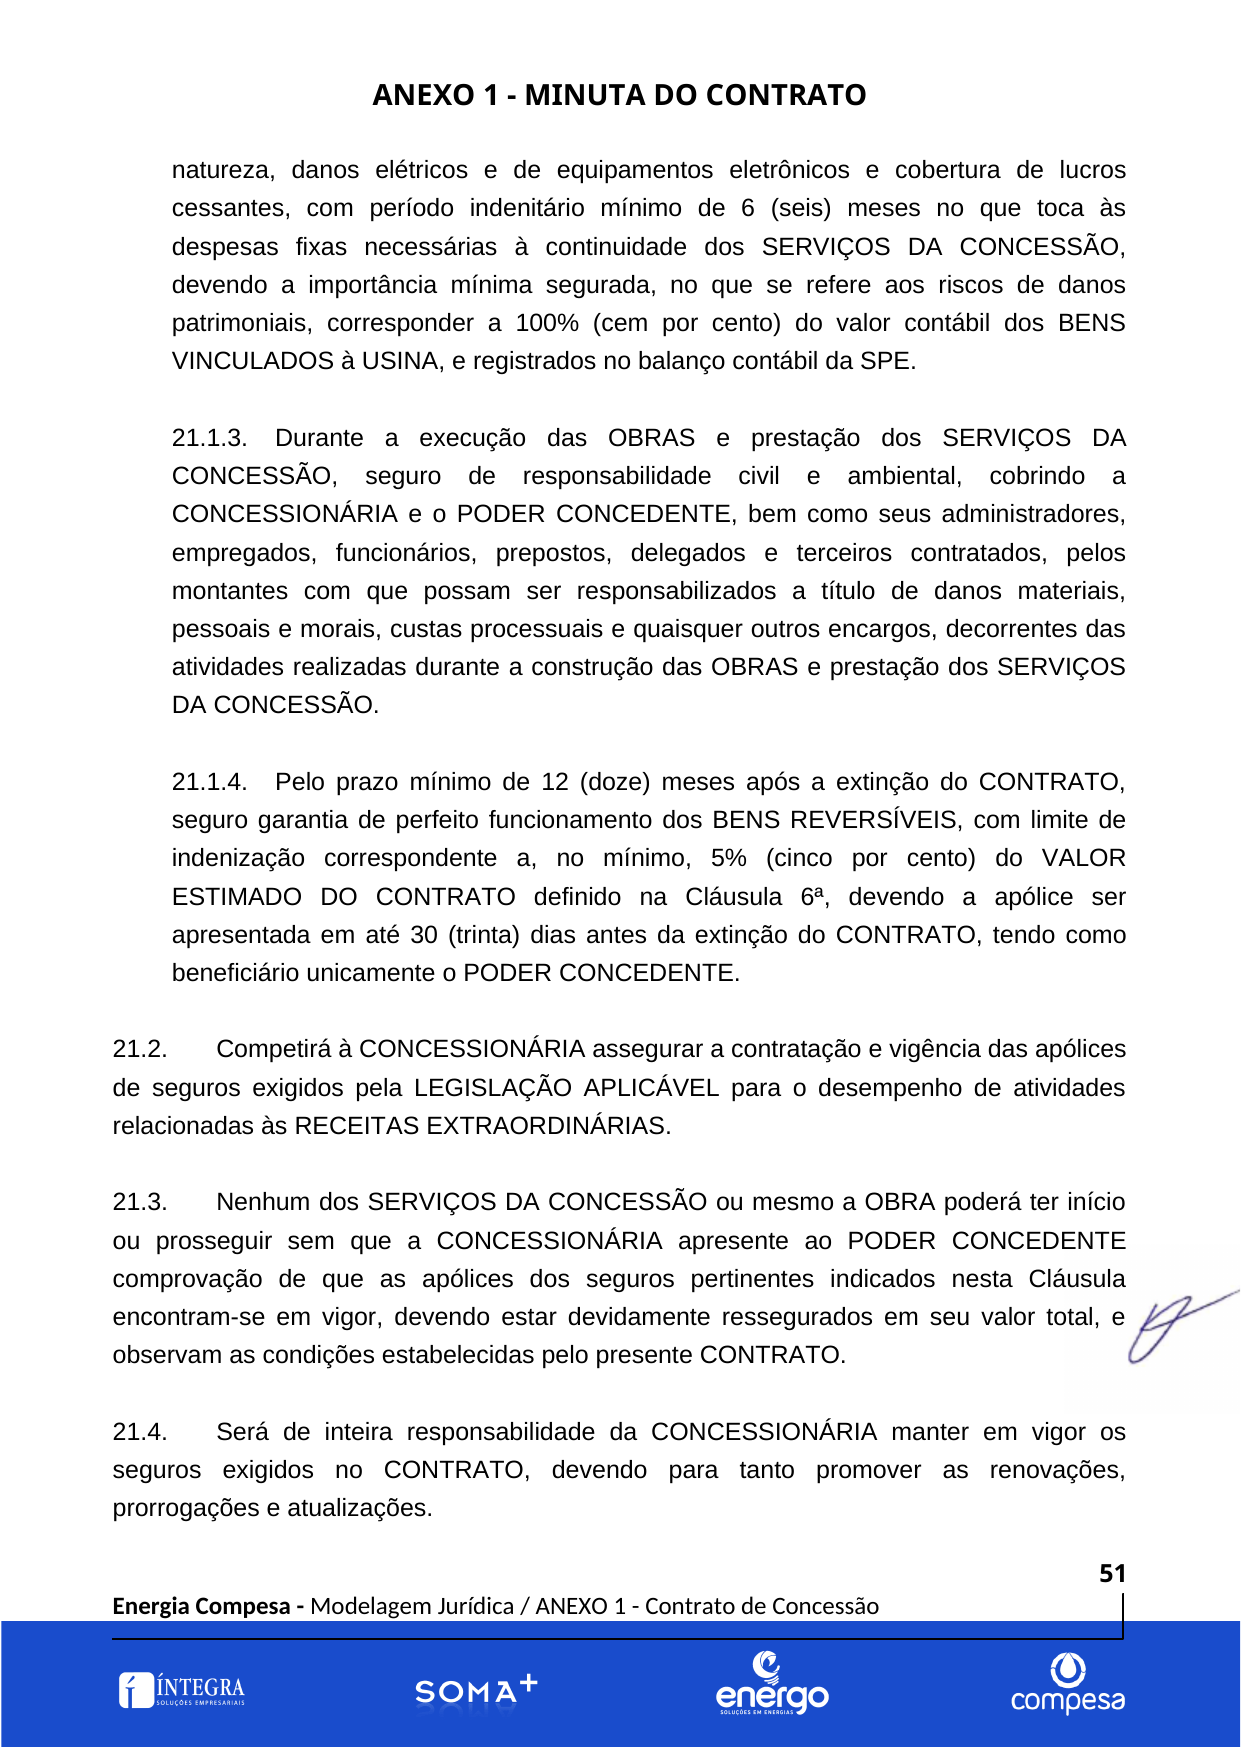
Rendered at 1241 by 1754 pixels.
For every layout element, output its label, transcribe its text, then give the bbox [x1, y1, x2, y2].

list Pelo prazo mínimo de 12 (doze) meses após a extinção do CONTRATO, seguro garantia de perfeito funcionamento dos BENS REVERSÍVEIS, com limite de indenização correspondente a, no mínimo, 5% (cinco por cento) do VALOR ESTIMADO DO CONTRATO definido na Cláusula 6ª, devendo a apólice ser apresentada em até 30 (trinta) dias antes da extinção do CONTRATO, tendo como beneficiário unicamente o PODER CONCEDENTE. [172, 767, 1128, 987]
picture [1065, 1245, 1241, 1413]
list Competirá à CONCESSIONÁRIA assegurar a contratação e vigência das apólices de seguros exigidos pela LEGISLAÇÃO APLICÁVEL para o desempenho de atividades relacionadas às RECEITAS EXTRAORDINÁRIAS. [112, 1034, 1128, 1140]
list Durante a execução das OBRAS e prestação dos SERVIÇOS DA CONCESSÃO, seguro de responsabilidade civil e ambiental, cobrindo a CONCESSIONÁRIA e o PODER CONCEDENTE, bem como seus administradores, empregados, funcionários, prepostos, delegados e terceiros contratados, pelos montantes com que possam ser responsabilizados a título de danos materiais, pessoais e morais, custas processuais e quaisquer outros encargos, decorrentes das atividades realizadas durante a construção das OBRAS e prestação dos SERVIÇOS DA CONCESSÃO. [172, 423, 1128, 719]
list Nenhum dos SERVIÇOS DA CONCESSÃO ou mesmo a OBRA poderá ter início ou prosseguir sem que a CONCESSIONÁRIA apresente ao PODER CONCEDENTE comprovação de que as apólices dos seguros pertinentes indicados nesta Cláusula encontram-se em vigor, devendo estar devidamente ressegurados em seu valor total, e observam as condições estabelecidas pelo presente CONTRATO. [112, 1187, 1128, 1369]
list Será de inteira responsabilidade da CONCESSIONÁRIA manter em vigor os seguros exigidos no CONTRATO, devendo para tanto promover as renovações, prorrogações e atualizações. [112, 1417, 1128, 1522]
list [172, 155, 1128, 375]
picture [1, 1621, 1241, 1747]
